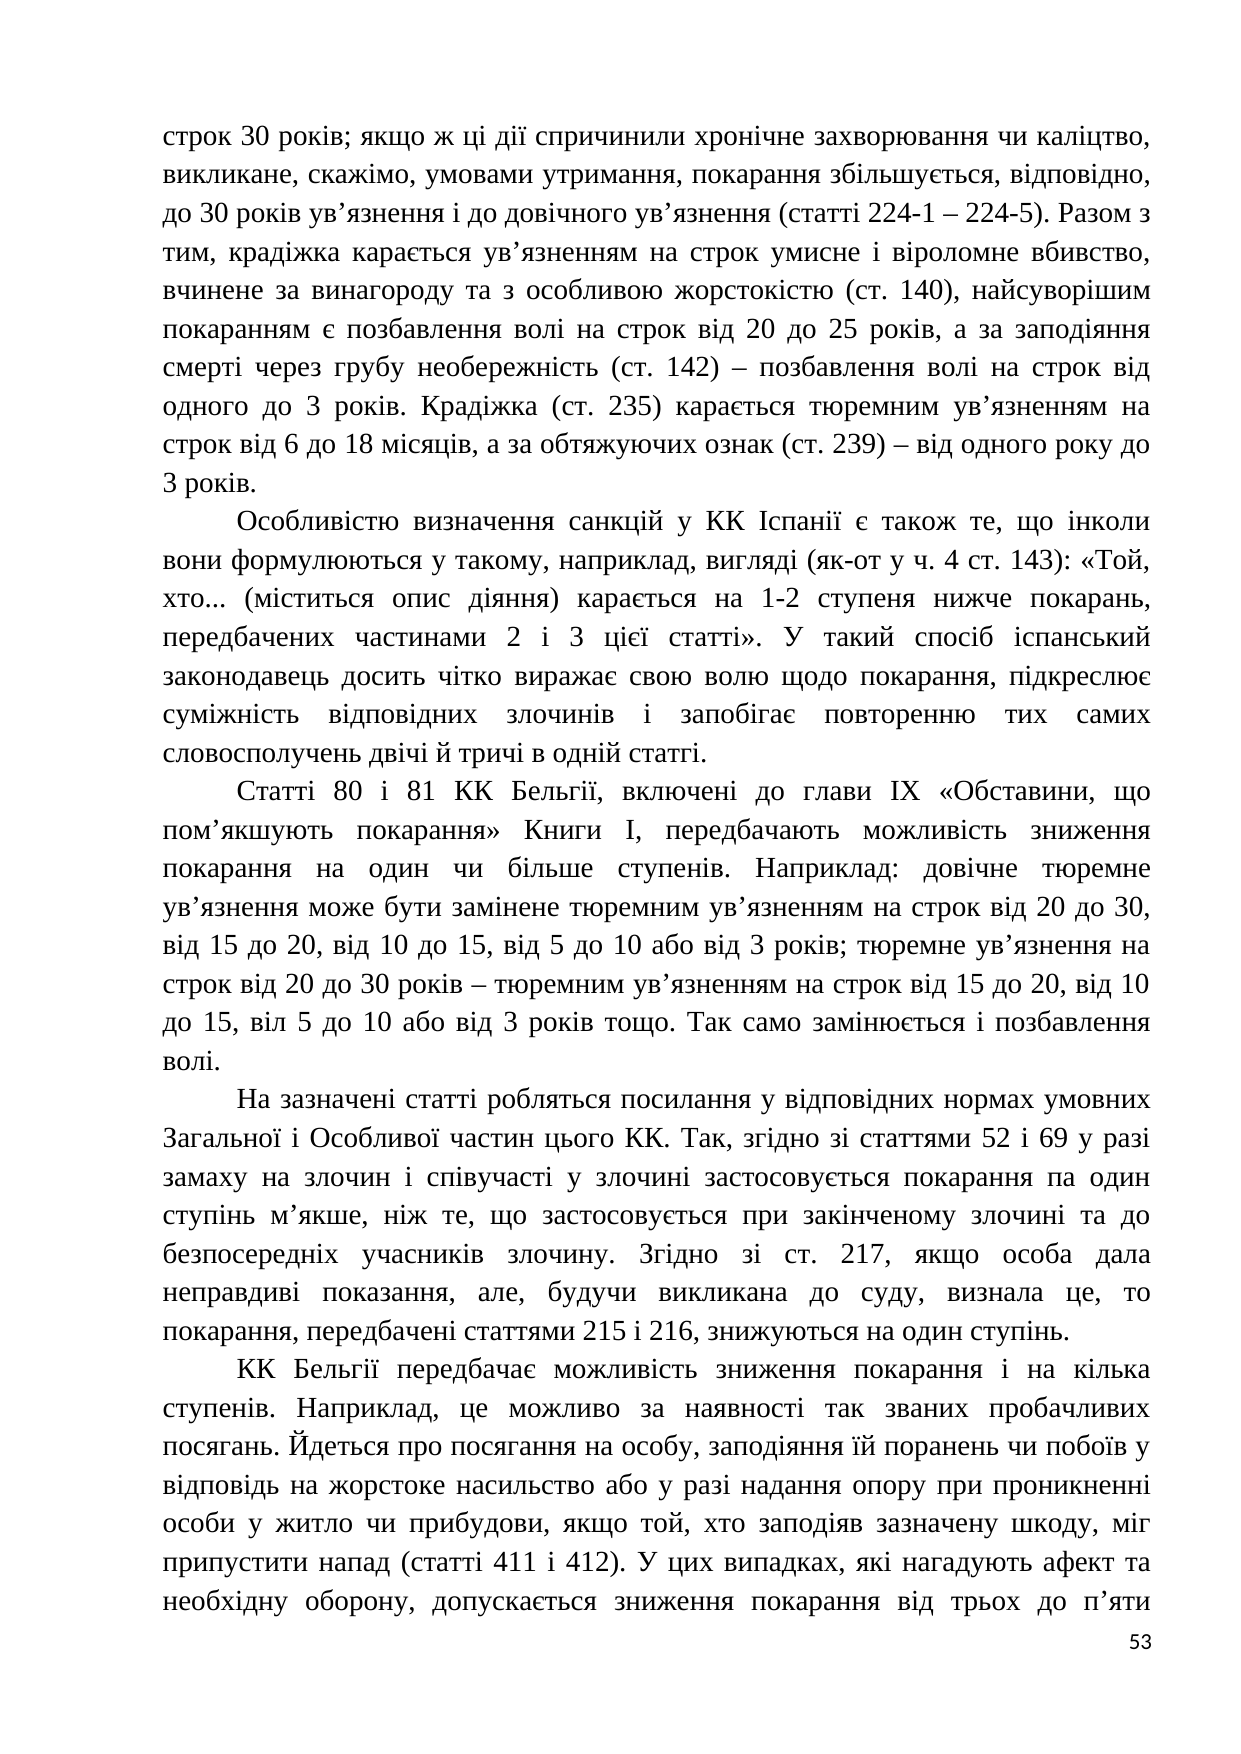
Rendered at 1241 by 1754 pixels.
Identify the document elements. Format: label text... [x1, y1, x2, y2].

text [162, 1351, 1152, 1616]
text На зазначені статті робляться посилання у відповідних нормах умовних Загальної і Особливої частин цього КК. Так, згідно зі статтями 52 і 69 у разі замаху на злочин і співучасті у злочині застосовується покарання па один ступінь м’якше, ніж те, що застосовується при закінченому злочині та до безпосередніх учасників злочину. Згідно зі ст. 217, якщо особа дала неправдиві показання, але, будучи викликана до суду, визнала це, то покарання, передбачені статтями 215 і 216, знижуються на один ступінь. [162, 1082, 1152, 1346]
text Статті 80 і 81 КК Бельгії, включені до глави IX «Обставини, що пом’якшують покарання» Книги І, передбачають можливість зниження покарання на один чи більше ступенів. Наприклад: довічне тюремне ув’язнення може бути замінене тюремним ув’язненням на строк від 20 до 30, від 15 до 20, від 10 до 15, від 5 до 10 або від 3 років; тюремне ув’язнення на строк від 20 до 30 років – тюремним ув’язненням на строк від 15 до 20, від 10 до 15, віл 5 до 10 або від 3 років тощо. Так само замінюється і позбавлення волі. [162, 773, 1152, 1077]
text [162, 118, 1152, 498]
text Особливістю визначення санкцій у КК Іспанії є також те, що інколи вони формулюються у такому, наприклад, вигляді (як-от у ч. 4 ст. 143): «Той, хто... (міститься опис діяння) карається на 1-2 ступеня нижче покарань, передбачених частинами 2 і 3 цієї статті». У такий спосіб іспанський законодавець досить чітко виражає свою волю щодо покарання, підкреслює суміжність відповідних злочинів і запобігає повторенню тих самих словосполучень двічі й тричі в одній статгі. [162, 503, 1152, 768]
